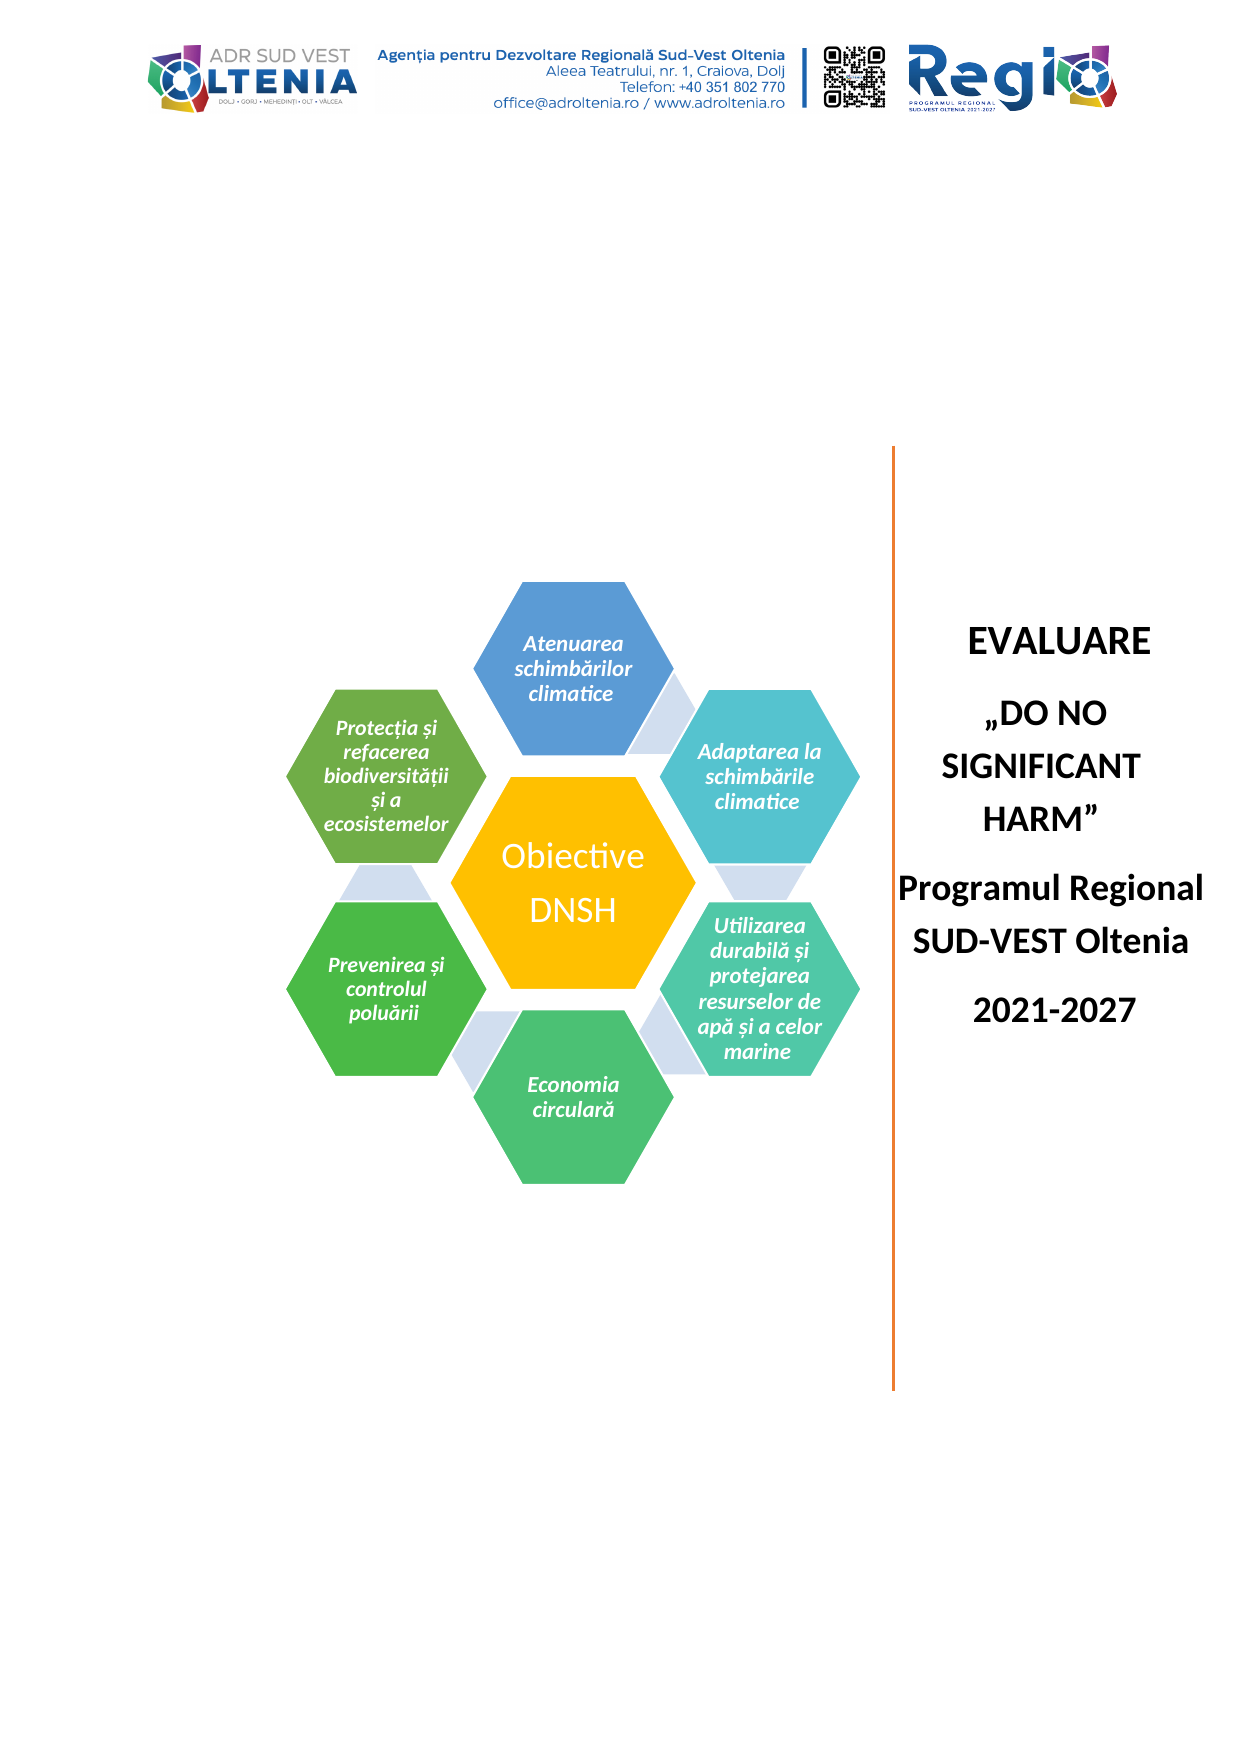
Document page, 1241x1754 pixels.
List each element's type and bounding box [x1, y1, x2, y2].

picture [907, 44, 1118, 114]
picture [375, 44, 890, 114]
picture [147, 44, 358, 114]
